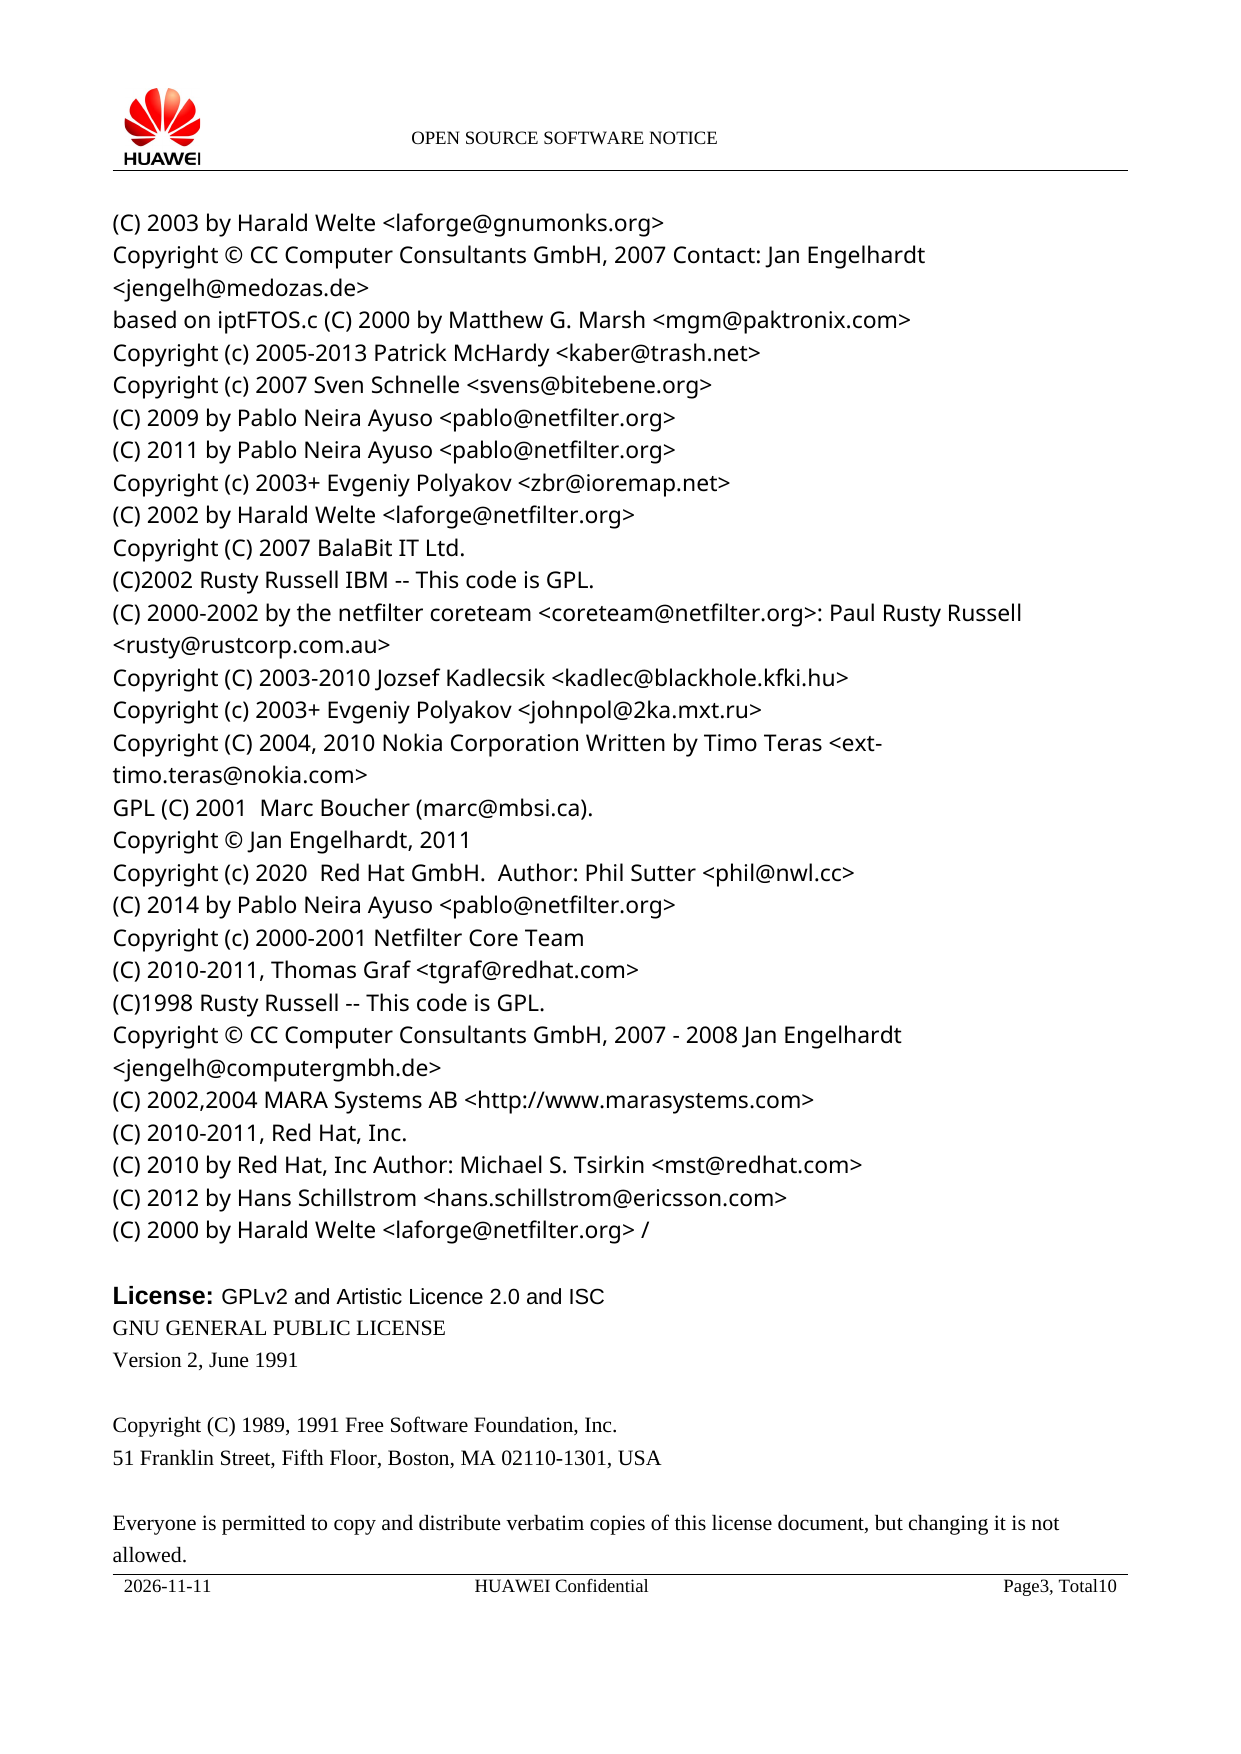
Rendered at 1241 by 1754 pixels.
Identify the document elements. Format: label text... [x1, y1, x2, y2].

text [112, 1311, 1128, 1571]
text License: GPLv2 and Artistic Licence 2.0 and ISC [112, 1279, 1128, 1311]
picture [124, 88, 201, 165]
